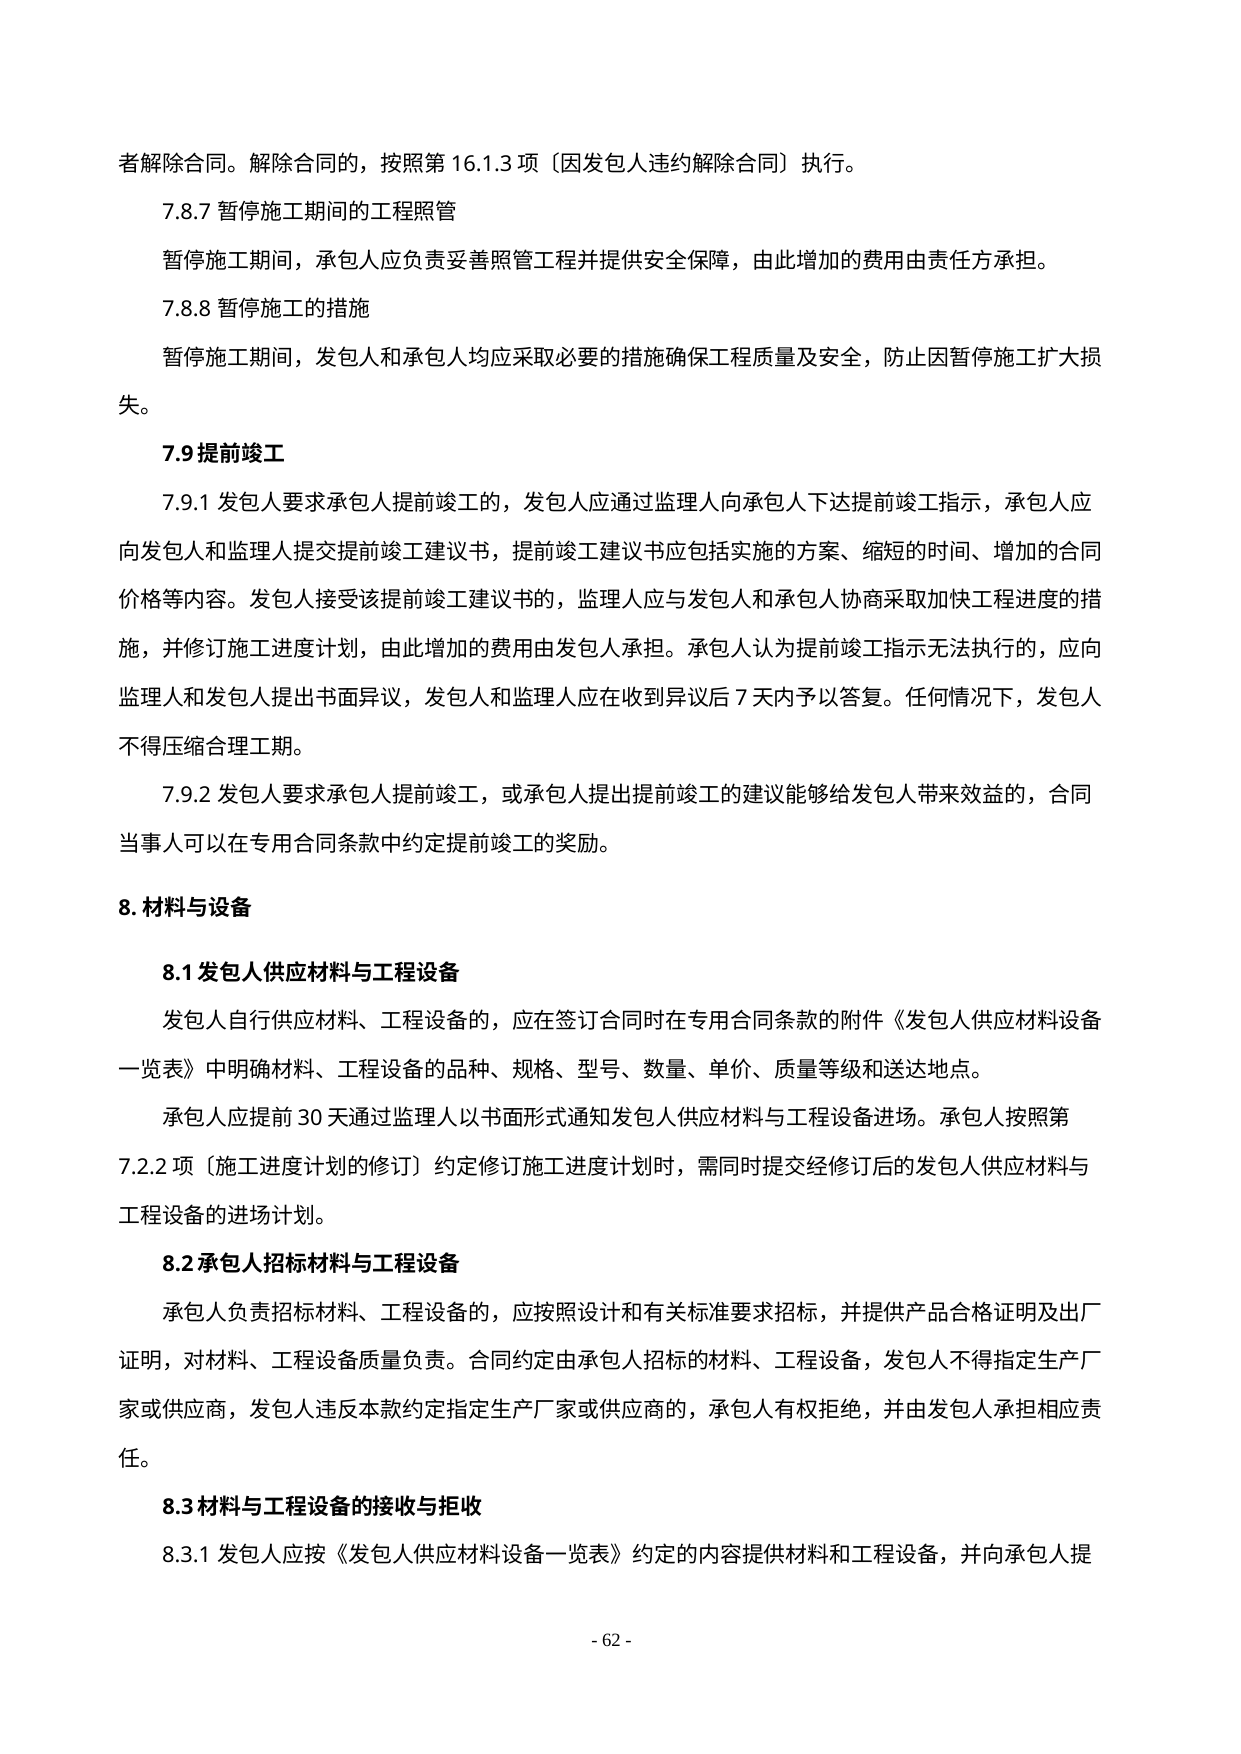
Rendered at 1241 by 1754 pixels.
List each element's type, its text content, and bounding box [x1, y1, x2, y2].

text 暂停施工期间，发包人和承包人均应采取必要的措施确保工程质量及安全，防止因暂停施工扩大损失。 [118, 339, 1104, 420]
text 7.9.2 发包人要求承包人提前竣工，或承包人提出提前竣工的建议能够给发包人带来效益的，合同当事人可以在专用合同条款中约定提前竣工的奖励。 [118, 777, 1104, 858]
text 7.9.1 发包人要求承包人提前竣工的，发包人应通过监理人向承包人下达提前竣工指示，承包人应向发包人和监理人提交提前竣工建议书，提前竣工建议书应包括实施的方案、缩短的时间、增加的合同价格等内容。发包人接受该提前竣工建议书的，监理人应与发包人和承包人协商采取加快工程进度的措施，并修订施工进度计划，由此增加的费用由发包人承担。承包人认为提前竣工指示无法执行的，应向监理人和发包人提出书面异议，发包人和监理人应在收到异议后7天内予以答复。任何情况下，发包人不得压缩合理工期。 [118, 484, 1104, 761]
subtitle 8.2承包人招标材料与工程设备 [118, 1246, 1104, 1278]
text 承包人应提前30天通过监理人以书面形式通知发包人供应材料与工程设备进场。承包人按照第7.2.2项〔施工进度计划的修订〕约定修订施工进度计划时，需同时提交经修订后的发包人供应材料与工程设备的进场计划。 [118, 1100, 1104, 1230]
subtitle 8. 材料与设备 [118, 890, 1104, 922]
subtitle 8.3材料与工程设备的接收与拒收 [118, 1489, 1104, 1521]
text 承包人负责招标材料、工程设备的，应按照设计和有关标准要求招标，并提供产品合格证明及出厂证明，对材料、工程设备质量负责。合同约定由承包人招标的材料、工程设备，发包人不得指定生产厂家或供应商，发包人违反本款约定指定生产厂家或供应商的，承包人有权拒绝，并由发包人承担相应责任。 [118, 1294, 1104, 1473]
text 7.8.7 暂停施工期间的工程照管 [118, 194, 1104, 227]
text 7.8.8 暂停施工的措施 [118, 291, 1104, 323]
subtitle 8.1发包人供应材料与工程设备 [118, 954, 1104, 987]
subtitle 7.9提前竣工 [118, 436, 1104, 469]
text 暂停施工期间，承包人应负责妥善照管工程并提供安全保障，由此增加的费用由责任方承担。 [118, 242, 1104, 275]
text 8.3.1 发包人应按《发包人供应材料设备一览表》约定的内容提供材料和工程设备，并向承包人提供产品合格证明及出厂证明，对其质量负责。发包人应提前24小时以书面形式通知承包人、监理人材料和工程设备到货时间，承包人负责材料和工程设备的清点、检验和接收。 [118, 1537, 1104, 1569]
text 发包人自行供应材料、工程设备的，应在签订合同时在专用合同条款的附件《发包人供应材料设备一览表》中明确材料、工程设备的品种、规格、型号、数量、单价、质量等级和送达地点。 [118, 1003, 1104, 1084]
text 暂停施工持续84天以上不复工的，且不属于第7.8.2项〔承包人原因引起的暂停施工〕及第17条〔不可抗力〕约定的情形，并影响到整个工程以及合同目的实现的，承包人有权提出价格调整要求，或者解除合同。解除合同的，按照第16.1.3项〔因发包人违约解除合同〕执行。 [118, 146, 1104, 178]
